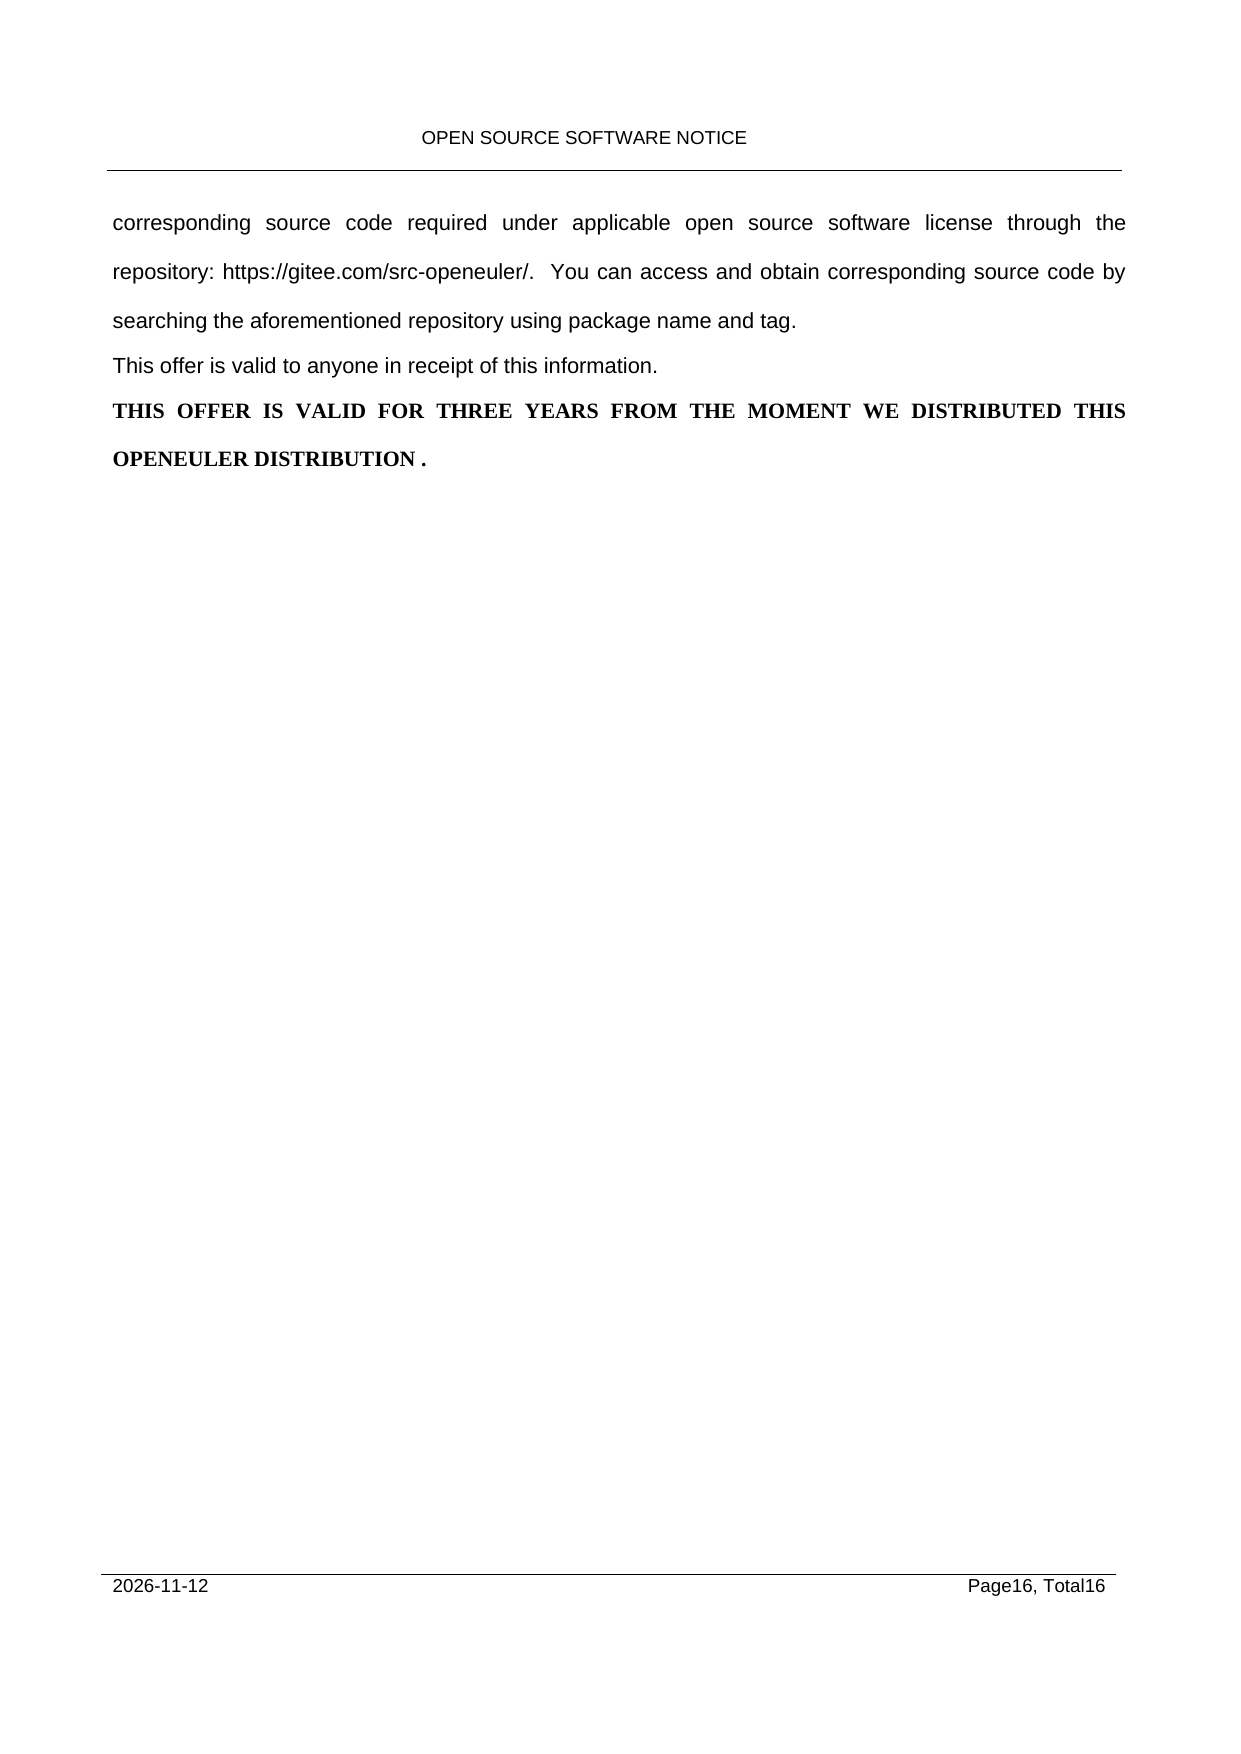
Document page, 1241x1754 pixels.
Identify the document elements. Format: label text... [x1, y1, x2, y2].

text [112, 206, 1128, 336]
text This offer is valid to anyone in receipt of this information. [112, 349, 1128, 381]
text THIS OFFER IS VALID FOR THREE YEARS FROM THE MOMENT WE DISTRIBUTED THIS OPENEULER DISTRIBUTION . [112, 394, 1128, 475]
